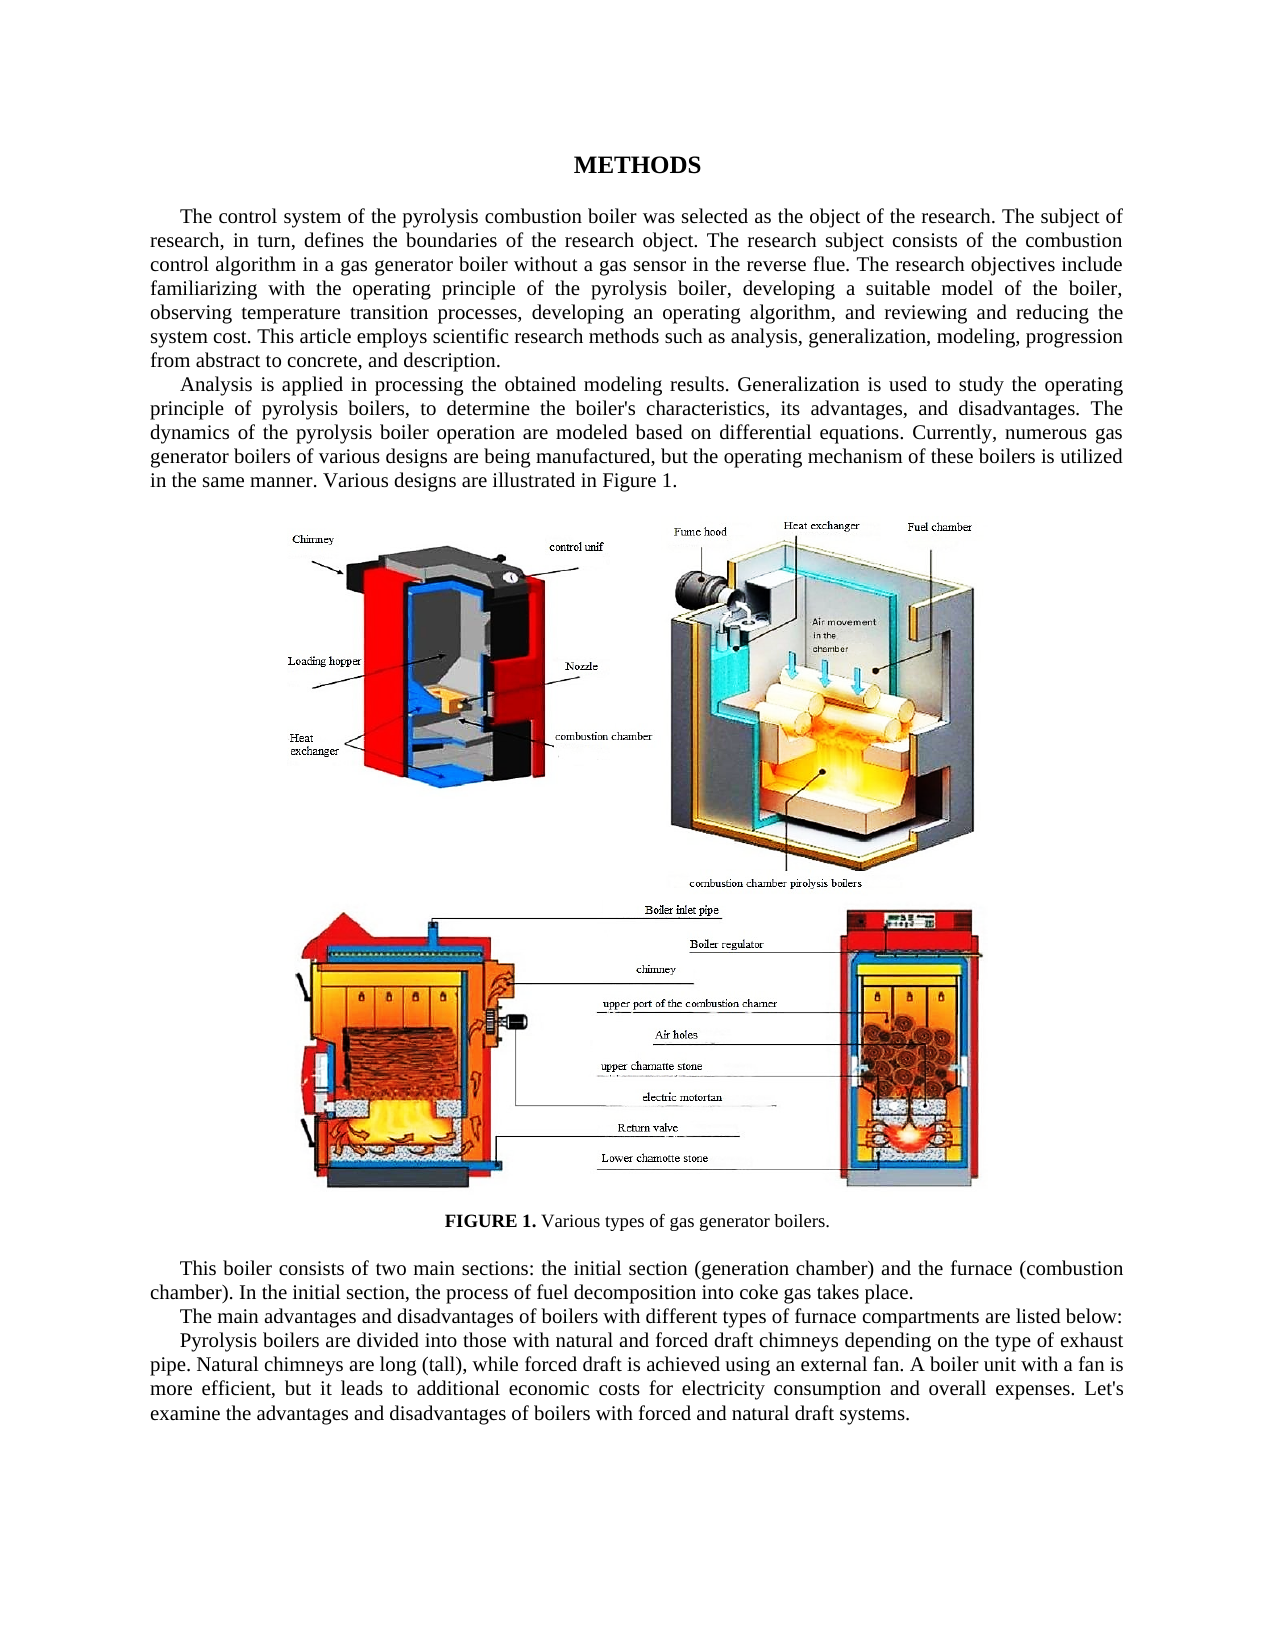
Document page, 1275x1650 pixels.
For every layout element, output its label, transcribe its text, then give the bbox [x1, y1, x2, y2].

text The main advantages and disadvantages of boilers with different types of furnace compartments are listed below: [150, 1304, 1125, 1328]
text METHODS [150, 150, 1125, 179]
text FIGURE 1. Various types of gas generator boilers. [150, 1210, 1125, 1232]
text Pyrolysis boilers are divided into those with natural and forced draft chimneys depending on the type of exhaust pipe. Natural chimneys are long (tall), while forced draft is achieved using an external fan. A boiler unit with a fan is more efficient, but it leads to additional economic costs for electricity consumption and overall expenses. Let's examine the advantages and disadvantages of boilers with forced and natural draft systems. [150, 1328, 1125, 1424]
picture [287, 516, 988, 1198]
text Analysis is applied in processing the obtained modeling results. Generalization is used to study the operating principle of pyrolysis boilers, to determine the boiler's characteristics, its advantages, and disadvantages. The dynamics of the pyrolysis boiler operation are modeled based on differential equations. Currently, numerous gas generator boilers of various designs are being manufactured, but the operating mechanism of these boilers is utilized in the same manner. Various designs are illustrated in Figure 1. [150, 372, 1125, 492]
text This boiler consists of two main sections: the initial section (generation chamber) and the furnace (combustion chamber). In the initial section, the process of fuel decomposition into coke gas takes place. [150, 1256, 1125, 1304]
text The control system of the pyrolysis combustion boiler was selected as the object of the research. The subject of research, in turn, defines the boundaries of the research object. The research subject consists of the combustion control algorithm in a gas generator boiler without a gas sensor in the reverse flue. The research objectives include familiarizing with the operating principle of the pyrolysis boiler, developing a suitable model of the boiler, observing temperature transition processes, developing an operating algorithm, and reviewing and reducing the system cost. This article employs scientific research methods such as analysis, generalization, modeling, progression from abstract to concrete, and description. [150, 204, 1125, 372]
